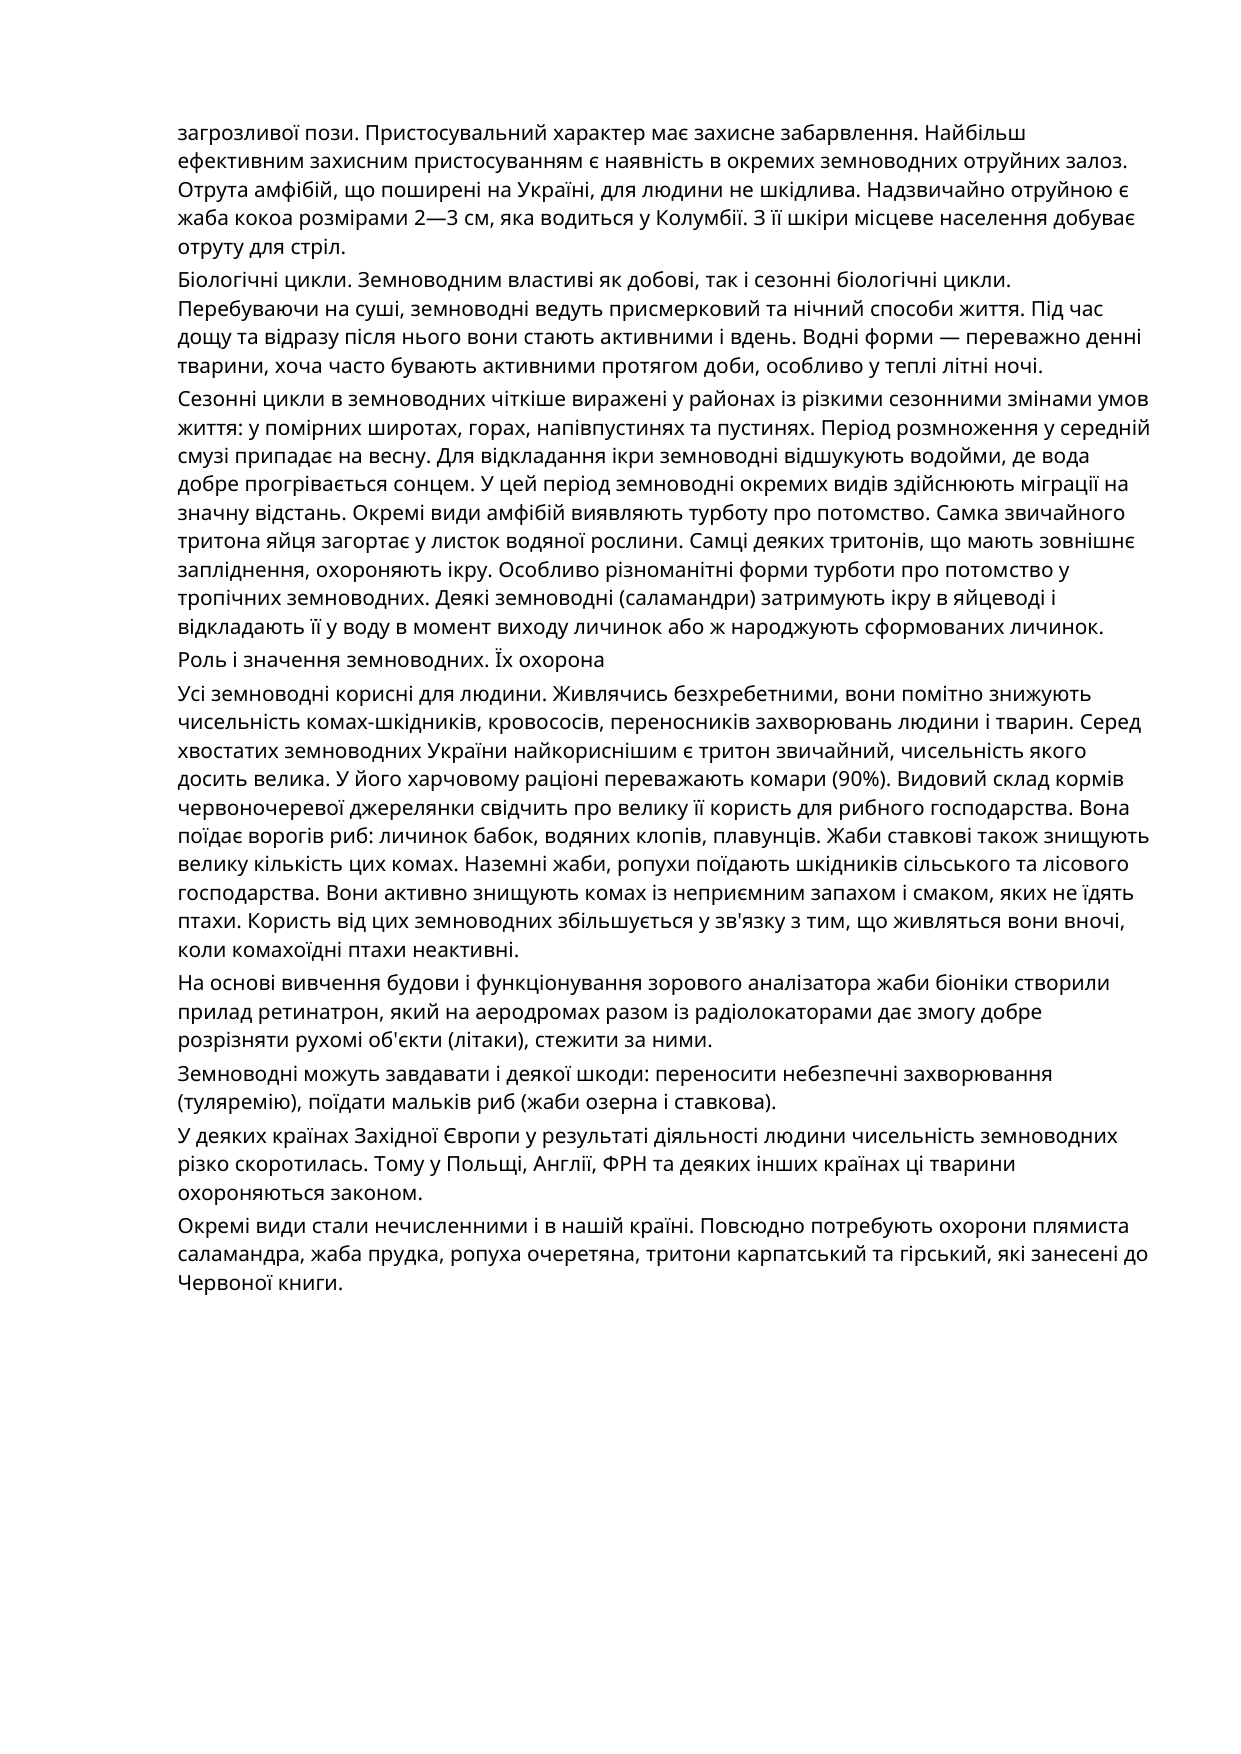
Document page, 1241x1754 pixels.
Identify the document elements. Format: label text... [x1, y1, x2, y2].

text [177, 118, 1152, 260]
text На основі вивчення будови і функціонування зорового аналізатора жаби біоніки створили прилад ретинатрон, який на аеродромах разом із радіолокаторами дає змогу добре розрізняти рухомі об'єкти (літаки), стежити за ними. [177, 968, 1152, 1054]
text Усі земноводні корисні для людини. Живлячись безхребетними, вони помітно знижують чисельність комах-шкідників, кровососів, переносників захворювань людини і тварин. Серед хвостатих земноводних України найкориснішим є тритон звичайний, чисельність якого досить велика. У його харчовому раціоні переважають комари (90%). Видовий склад кормів червоночеревої джерелянки свідчить про велику її користь для рибного господарства. Вона поїдає ворогів риб: личинок бабок, водяних клопів, плавунців. Жаби ставкові також знищують велику кількість цих комах. Наземні жаби, ропухи поїдають шкідників сільського та лісового господарства. Вони активно знищують комах із неприємним запахом і смаком, яких не їдять птахи. Користь від цих земноводних збільшується у зв'язку з тим, що живляться вони вночі, коли комахоїдні птахи неактивні. [177, 679, 1152, 963]
text Земноводні можуть завдавати і деякої шкоди: переносити небезпечні захворювання (туляремію), поїдати мальків риб (жаби озерна і ставкова). [177, 1059, 1152, 1116]
text Біологічні цикли. Земноводним властиві як добові, так і сезонні біологічні цикли. Перебуваючи на суші, земноводні ведуть присмерковий та нічний способи життя. Під час дощу та відразу після нього вони стають активними і вдень. Водні форми — переважно денні тварини, хоча часто бувають активними протягом доби, особливо у теплі літні ночі. [177, 265, 1152, 379]
text У деяких країнах Західної Європи у результаті діяльності людини чисельність земноводних різко скоротилась. Тому у Польщі, Англії, ФРН та деяких інших країнах ці тварини охороняються законом. [177, 1121, 1152, 1206]
text Окремі види стали нечисленними і в нашій країні. Повсюдно потребують охорони плямиста саламандра, жаба прудка, ропуха очеретяна, тритони карпатський та гірський, які занесені до Червоної книги. [177, 1211, 1152, 1296]
text Сезонні цикли в земноводних чіткіше виражені у районах із різкими сезонними змінами умов життя: у помірних широтах, горах, напівпустинях та пустинях. Період розмноження у середній смузі припадає на весну. Для відкладання ікри земноводні відшукують водойми, де вода добре прогрівається сонцем. У цей період земноводні окремих видів здійснюють міграції на значну відстань. Окремі види амфібій виявляють турботу про потомство. Самка звичайного тритона яйця загортає у листок водяної рослини. Самці деяких тритонів, що мають зовнішнє запліднення, охороняють ікру. Особливо різноманітні форми турботи про потомство у тропічних земноводних. Деякі земноводні (саламандри) затримують ікру в яйцеводі і відкладають її у воду в момент виходу личинок або ж народжують сформованих личинок. [177, 384, 1152, 640]
text Роль і значення земноводних. Їх охорона [177, 645, 1152, 674]
